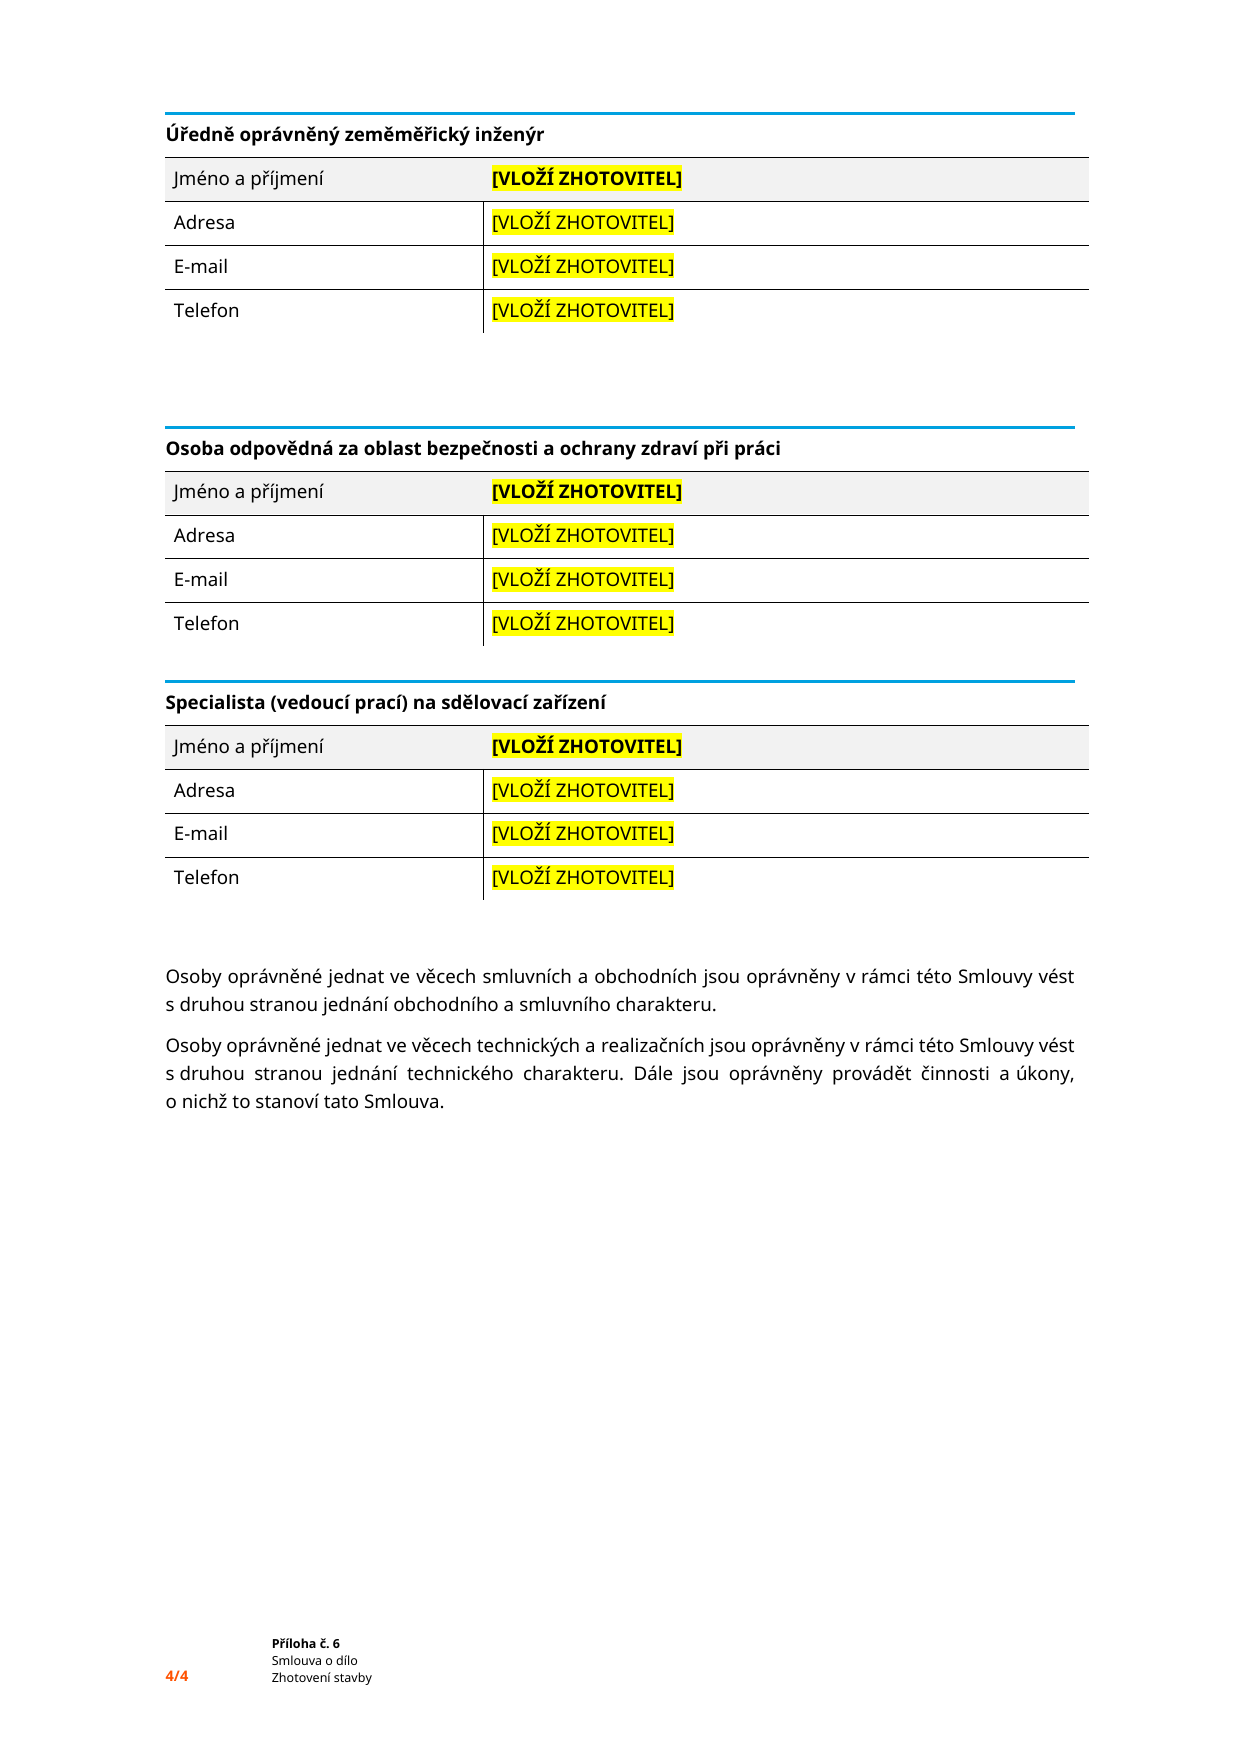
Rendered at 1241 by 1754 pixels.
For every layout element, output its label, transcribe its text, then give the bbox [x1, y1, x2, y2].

text Úředně oprávněný zeměměřický inženýr [165, 115, 1075, 147]
table_cell [VLOŽÍ ZHOTOVITEL] [484, 858, 1089, 900]
table_cell [VLOŽÍ ZHOTOVITEL] [484, 603, 1089, 646]
table_cell [VLOŽÍ ZHOTOVITEL] [484, 246, 1089, 289]
table_header Jméno a příjmení [165, 726, 484, 769]
table_cell E-mail [165, 814, 483, 856]
table_cell [VLOŽÍ ZHOTOVITEL] [484, 770, 1089, 812]
table_header [VLOŽÍ ZHOTOVITEL] [484, 472, 1089, 514]
table_cell Telefon [165, 858, 483, 900]
text Specialista (vedoucí prací) na sdělovací zařízení [165, 683, 1075, 715]
table_cell Telefon [165, 603, 483, 646]
table_cell Telefon [165, 290, 483, 332]
table_cell [VLOŽÍ ZHOTOVITEL] [484, 559, 1089, 602]
text Osoby oprávněné jednat ve věcech technických a realizačních jsou oprávněny v rámci této Smlouvy vést s druhou stranou jednání technického charakteru. Dále jsou oprávněny provádět činnosti a úkony, o nichž to stanoví tato Smlouva. [165, 1032, 1075, 1114]
table_cell E-mail [165, 246, 483, 289]
table_cell E-mail [165, 559, 483, 602]
table_header [VLOŽÍ ZHOTOVITEL] [484, 158, 1089, 201]
table_cell Adresa [165, 202, 483, 245]
table_cell [VLOŽÍ ZHOTOVITEL] [484, 202, 1089, 245]
table_cell [VLOŽÍ ZHOTOVITEL] [484, 290, 1089, 332]
text Osoby oprávněné jednat ve věcech smluvních a obchodních jsou oprávněny v rámci této Smlouvy vést s druhou stranou jednání obchodního a smluvního charakteru. [165, 964, 1075, 1017]
table_cell [VLOŽÍ ZHOTOVITEL] [484, 516, 1089, 558]
table_header Jméno a příjmení [165, 158, 484, 201]
table_header [VLOŽÍ ZHOTOVITEL] [484, 726, 1089, 769]
table_cell [VLOŽÍ ZHOTOVITEL] [484, 814, 1089, 856]
table_header Jméno a příjmení [165, 472, 484, 514]
table_cell Adresa [165, 516, 483, 558]
table_cell Adresa [165, 770, 483, 812]
text Osoba odpovědná za oblast bezpečnosti a ochrany zdraví při práci [165, 429, 1075, 461]
